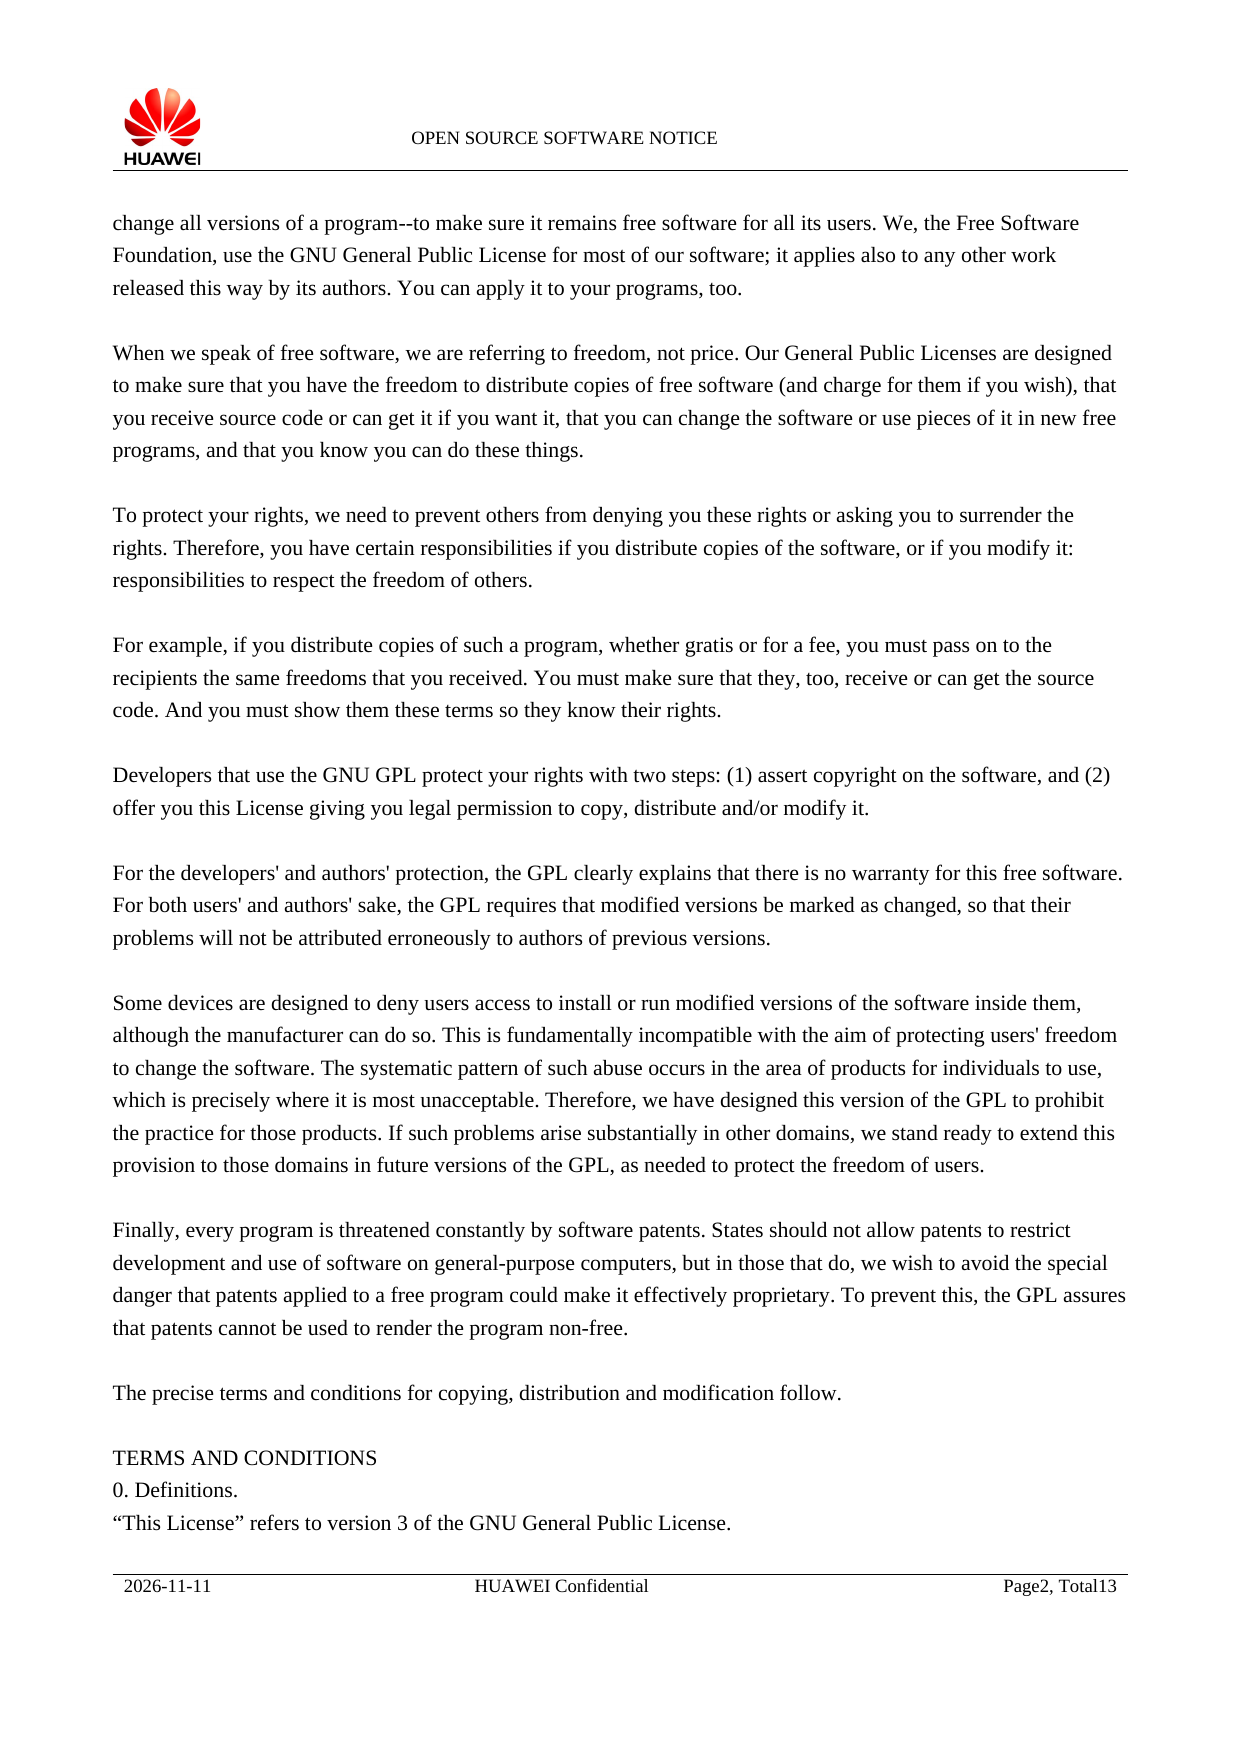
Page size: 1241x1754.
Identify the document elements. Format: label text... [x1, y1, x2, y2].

picture [124, 88, 201, 165]
